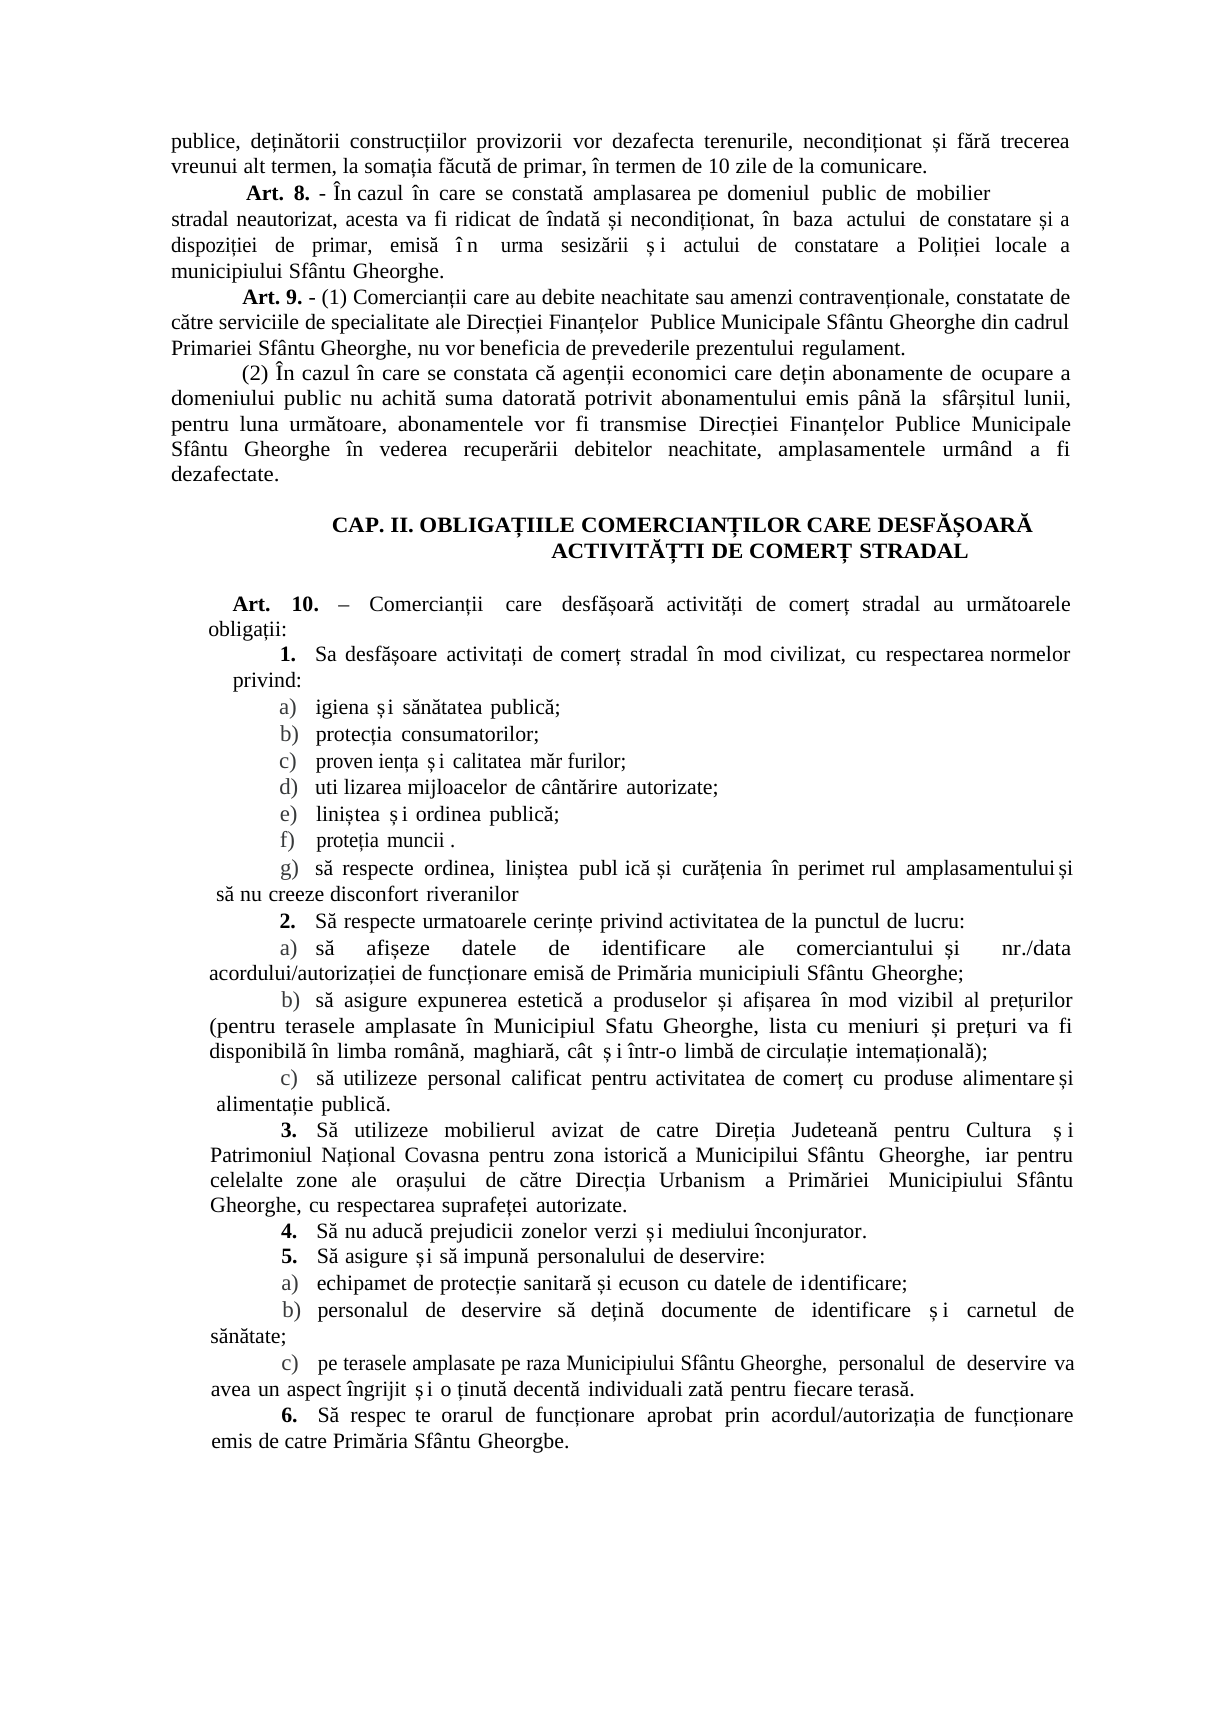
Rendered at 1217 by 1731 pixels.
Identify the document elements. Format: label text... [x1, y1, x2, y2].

list protecția consumatorilor; [280, 720, 1085, 747]
list liniștea și ordinea publică; [279, 801, 1085, 827]
text publice, deținătorii construcțiilor provizorii vor dezafecta terenurile, necondiționat și fără trecerea vreunui alt termen, la somația făcută de primar, în termen de 10 zile de la comunicare. [171, 128, 1070, 178]
list pe terasele amplasate pe raza Municipiului Sfântu Gheorghe, personalul de deservire va avea un aspect îngrijit și o ținută decentă individuali zată pentru fiecare terasă. [211, 1349, 1075, 1402]
list să asigure expunerea estetică a produselor și afișarea în mod vizibil al prețurilor (pentru terasele amplasate în Municipiul Sfatu Gheorghe, lista cu meniuri și prețuri va fi disponibilă în limba română, maghiară, cât și într-o limbă de circulație intemațională); [209, 986, 1073, 1064]
list proteția muncii . [279, 827, 1085, 853]
list să utilizeze personal calificat pentru activitatea de comerț cu produse alimentare și alimentație publică. [216, 1064, 1073, 1116]
list personalul de deservire să dețină documente de identificare și carnetul de sănătate; [210, 1296, 1074, 1348]
list Să utilizeze mobilierul avizat de catre Direția Judeteană pentru Cultura și Patrimoniul Național Covasna pentru zona istorică a Municipilui Sfântu Gheorghe, iar pentru celelalte zone ale orașului de către Direcția Urbanism a Primăriei Municipiului Sfântu Gheorghe, cu respectarea suprafeței autorizate. [210, 1117, 1074, 1218]
list să afișeze datele de identificare ale comerciantului și nr./data acordului/autorizației de funcționare emisă de Primăria municipiuli Sfântu Gheorghe; [209, 934, 1072, 986]
text Art. 10. – Comercianții care desfășoară activități de comerț stradal au următoarele obligații: [208, 591, 1071, 641]
text stradal neautorizat, acesta va fi ridicat de îndată și necondiționat, în baza actului de constatare și a dispoziției de primar, emisă în urma sesizării și actului de constatare a Poliției locale a municipiului Sfântu Gheorghe. [171, 206, 1071, 283]
list Să respecte urmatoarele cerințe privind activitatea de la punctul de lucru: [279, 907, 1085, 933]
list să respecte ordinea, liniștea publ și curățenia în perimet rul amplasamentului și să nu creeze disconfort riveranilor [216, 854, 1073, 907]
list Sa desfășoare activitați de comerț stradal în mod civilizat, cu respectarea normelor privind: [233, 641, 1071, 693]
text (2) În cazul în care se constata că agenții economici care dețin abonamente de ocupare a domeniului public nu achită suma datorată potrivit abonamentului emis până la sfârșitul lunii, pentru luna următoare, abonamentele vor fi transmise Direcției Finanțelor Publice Municipale Sfântu Gheorghe în vederea recuperării debitelor neachitate, amplasamentele urmând a fi dezafectate. [171, 360, 1071, 486]
list Să respec te orarul de funcționare aprobat prin acordul/autorizația de funcționare emis de catre Primăria Sfântu Gheorgbe. [211, 1402, 1074, 1453]
list proven iența și calitatea măr furilor; [279, 747, 1085, 773]
text Art. 9. - (1) Comercianții care au debite neachitate sau amenzi contravenționale, constatate de către serviciile de specialitate ale Direcției Finanțelor Publice Municipale Sfântu Gheorghe din cadrul Primariei Sfântu Gheorghe, nu vor beneficia de prevederile prezentului regulament. [171, 284, 1070, 360]
list Să asigure și să impună personalului de deservire: [281, 1243, 1085, 1268]
list igiena și sănătatea publică; [279, 693, 1085, 719]
text . II. OBLIGAȚIILE COMERCIANȚILOR DESFĂȘOARĂ ACTIVITĂȚTI DE COMERȚ STRADAL [279, 512, 1085, 564]
list uti lizarea mijloacelor de cântărire autorizate; [279, 773, 1085, 799]
text Art. 8. - În cazul în care se constată amplasarea pe domeniul public de mobilier [171, 179, 1085, 206]
list echipamet de protecție sanitară și ecuson cu datele de identificare; [281, 1269, 1085, 1296]
list Să nu aducă prejudicii zonelor verzi și mediului înconjurator. [281, 1218, 1085, 1243]
